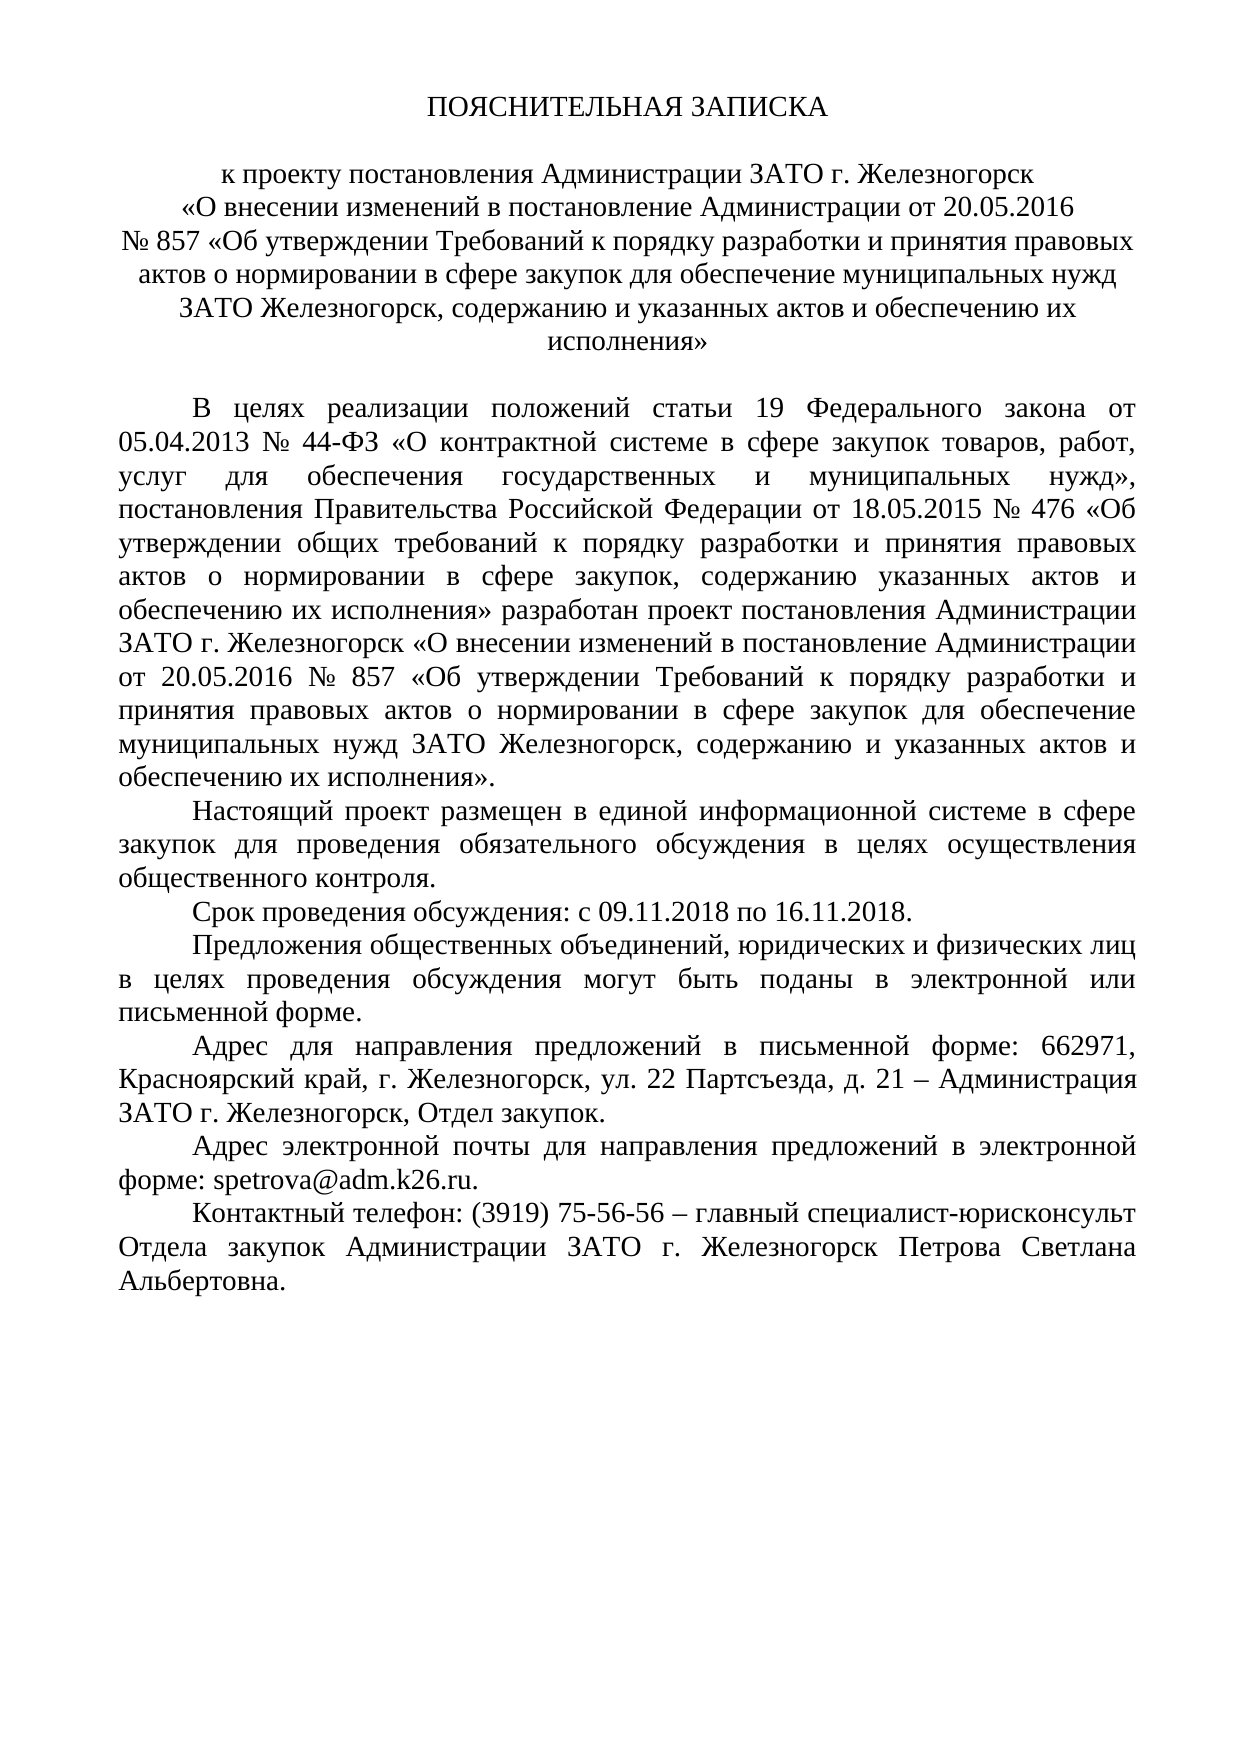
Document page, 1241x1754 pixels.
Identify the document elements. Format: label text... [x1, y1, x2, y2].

text Контактный телефон: (3919) 75-56-56 – главный специалист-юрисконсульт Отдела закупок Администрации ЗАТО г. Железногорск Петрова Светлана Альбертовна. [118, 1196, 1137, 1296]
text «О внесении изменений в постановление Администрации от 20.05.2016 № 857 «Об утверждении Требований к порядку разработки и принятия правовых актов о нормировании в сфере закупок для обеспечение муниципальных нужд ЗАТО Железногорск, содержанию и указанных актов и обеспечению их исполнения» [118, 189, 1137, 357]
text Предложения общественных объединений, юридических и физических лиц в целях проведения обсуждения могут быть поданы в электронной или письменной форме. [118, 927, 1137, 1028]
text Настоящий проект размещен в единой информационной системе в сфере закупок для проведения обязательного обсуждения в целях осуществления общественного контроля. [118, 793, 1137, 894]
text к проекту постановления Администрации ЗАТО г. Железногорск [118, 156, 1137, 189]
text Адрес электронной почты для направления предложений в электронной форме: spetrova@adm.k26.ru. [118, 1128, 1137, 1196]
text Срок проведения обсуждения: с 09.11.2018 по 16.11.2018. [118, 894, 1137, 927]
text ПОЯСНИТЕЛЬНАЯ ЗАПИСКА [118, 89, 1137, 122]
text В целях реализации положений статьи 19 Федерального закона от 05.04.2013 № 44-ФЗ «О контрактной системе в сфере закупок товаров, работ, услуг для обеспечения государственных и муниципальных нужд», постановления Правительства Российской Федерации от 18.05.2015 № 476 «Об утверждении общих требований к порядку разработки и принятия правовых актов о нормировании в сфере закупок, содержанию указанных актов и обеспечению их исполнения» разработан проект постановления Администрации ЗАТО г. Железногорск «О внесении изменений в постановление Администрации от 20.05.2016 № 857 «Об утверждении Требований к порядку разработки и принятия правовых актов о нормировании в сфере закупок для обеспечение муниципальных нужд ЗАТО Железногорск, содержанию и указанных актов и обеспечению их исполнения». [118, 391, 1137, 793]
text Адрес для направления предложений в письменной форме: 662971, Красноярский край, г. Железногорск, ул. 22 Партсъезда, д. 21 – Администрация ЗАТО г. Железногорск, Отдел закупок. [118, 1028, 1137, 1128]
